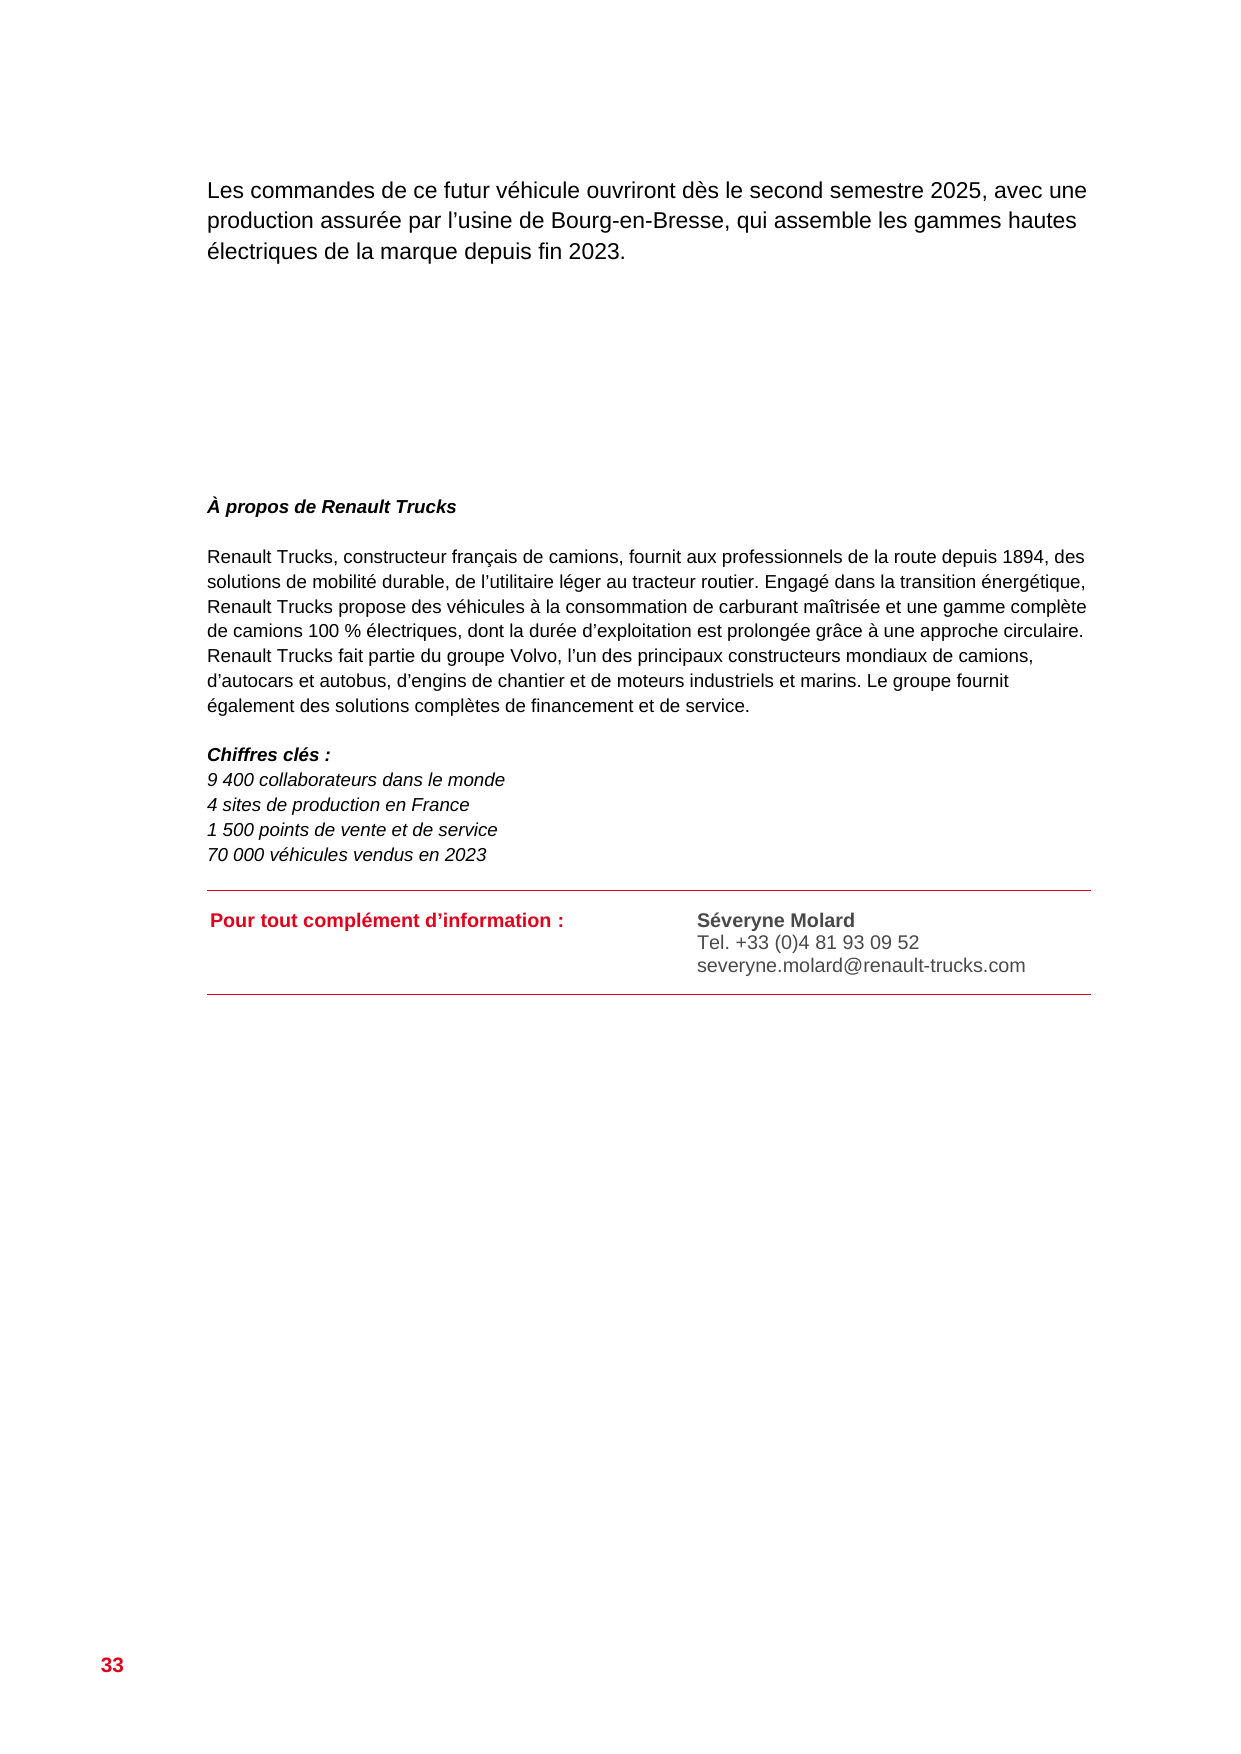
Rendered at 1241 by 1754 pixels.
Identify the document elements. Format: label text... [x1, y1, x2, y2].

text 4 sites de production en France [207, 794, 1092, 815]
text Les commandes de ce futur véhicule ouvriront dès le second semestre 2025, avec une production assurée par l’usine de Bourg-en-Bresse, qui assemble les gammes hautes électriques de la marque depuis fin 2023. [207, 177, 1092, 264]
text Renault Trucks, constructeur français de camions, fournit aux professionnels de la route depuis 1894, des solutions de mobilité durable, de l’utilitaire léger au tracteur routier. Engagé dans la transition énergétique, Renault Trucks propose des véhicules à la consommation de carburant maîtrisée et une gamme complète de camions 100 % électriques, dont la durée d’exploitation est prolongée grâce à une approche circulaire. [207, 546, 1092, 642]
text 1 500 points de vente et de service [207, 819, 1092, 840]
text 70 000 véhicules vendus en 2023 [207, 843, 1092, 865]
text À propos de Renault Trucks [207, 496, 1092, 518]
table_header Séveryne Molard Tel. +33 (0)4 81 93 09 52 severyne.molard@renault-trucks.com [694, 891, 1091, 994]
text Chiffres clés : [207, 744, 1092, 766]
text 9 400 collaborateurs dans le monde [207, 769, 1092, 791]
table_header Pour tout complément d’information : [207, 891, 694, 994]
text Renault Trucks fait partie du groupe Volvo, l’un des principaux constructeurs mondiaux de camions, d’autocars et autobus, d’engins de chantier et de moteurs industriels et marins. Le groupe fournit également des solutions complètes de financement et de service. [207, 645, 1092, 716]
